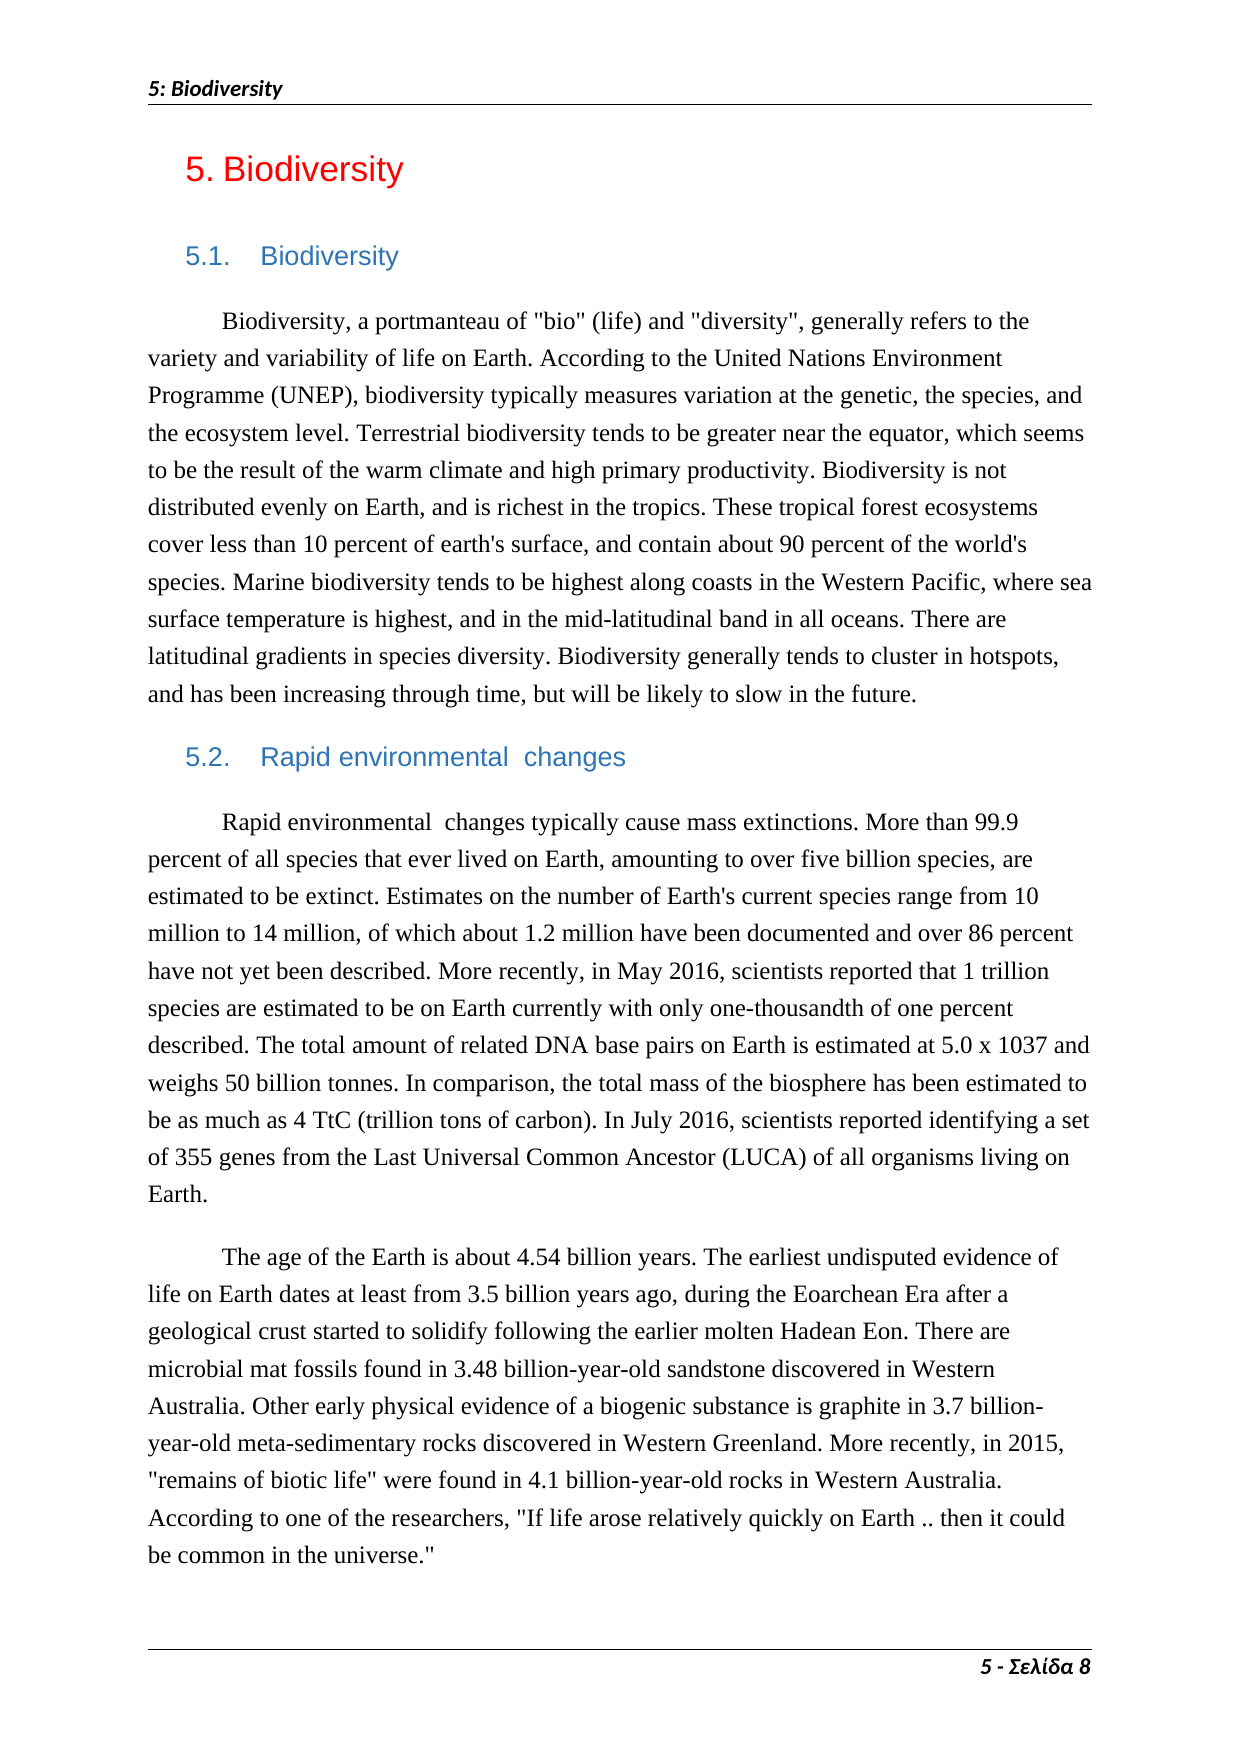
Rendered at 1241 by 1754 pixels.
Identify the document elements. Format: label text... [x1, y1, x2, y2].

text Rapid environmental changes typically cause mass extinctions. More than 99.9 percent of all species that ever lived on Earth, amounting to over five billion species, are estimated to be extinct. Estimates on the number of Earth's current species range from 10 million to 14 million, of which about 1.2 million have been documented and over 86 percent have not yet been described. More recently, in May 2016, scientists reported that 1 trillion species are estimated to be on Earth currently with only one-thousandth of one percent described. The total amount of related DNA base pairs on Earth is estimated at 5.0 x 1037 and weighs 50 billion tonnes. In comparison, the total mass of the biosphere has been estimated to be as much as 4 TtC (trillion tons of carbon). In July 2016, scientists reported identifying a set of 355 genes from the Last Universal Common Ancestor (LUCA) of all organisms living on Earth. [148, 807, 1092, 1208]
text Biodiversity, a portmanteau of "bio" (life) and "diversity", generally refers to the variety and variability of life on Earth. According to the United Nations Environment Programme (UNEP), biodiversity typically measures variation at the genetic, the species, and the ecosystem level. Terrestrial biodiversity tends to be greater near the equator, which seems to be the result of the warm climate and high primary productivity. Biodiversity is not distributed evenly on Earth, and is richest in the tropics. These tropical forest ecosystems cover less than 10 percent of earth's surface, and contain about 90 percent of the world's species. Marine biodiversity tends to be highest along coasts in the Western Pacific, where sea surface temperature is highest, and in the mid-latitudinal band in all oceans. There are latitudinal gradients in species diversity. Biodiversity generally tends to cluster in hotspots, and has been increasing through time, but will be likely to slow in the future. [148, 306, 1092, 707]
subtitle Biodiversity [185, 240, 1092, 271]
text The age of the Earth is about 4.54 billion years. The earliest undisputed evidence of life on Earth dates at least from 3.5 billion years ago, during the Eoarchean Era after a geological crust started to solidify following the earlier molten Hadean Eon. There are microbial mat fossils found in 3.48 billion-year-old sandstone discovered in Western Australia. Other early physical evidence of a biogenic substance is graphite in 3.7 billion-year-old meta-sedimentary rocks discovered in Western Greenland. More recently, in 2015, "remains of biotic life" were found in 4.1 billion-year-old rocks in Western Australia. According to one of the researchers, "If life arose relatively quickly on Earth .. then it could be common in the universe." [148, 1242, 1092, 1569]
subtitle Rapid environmental changes [185, 741, 1092, 772]
subtitle Biodiversity [185, 148, 1092, 188]
